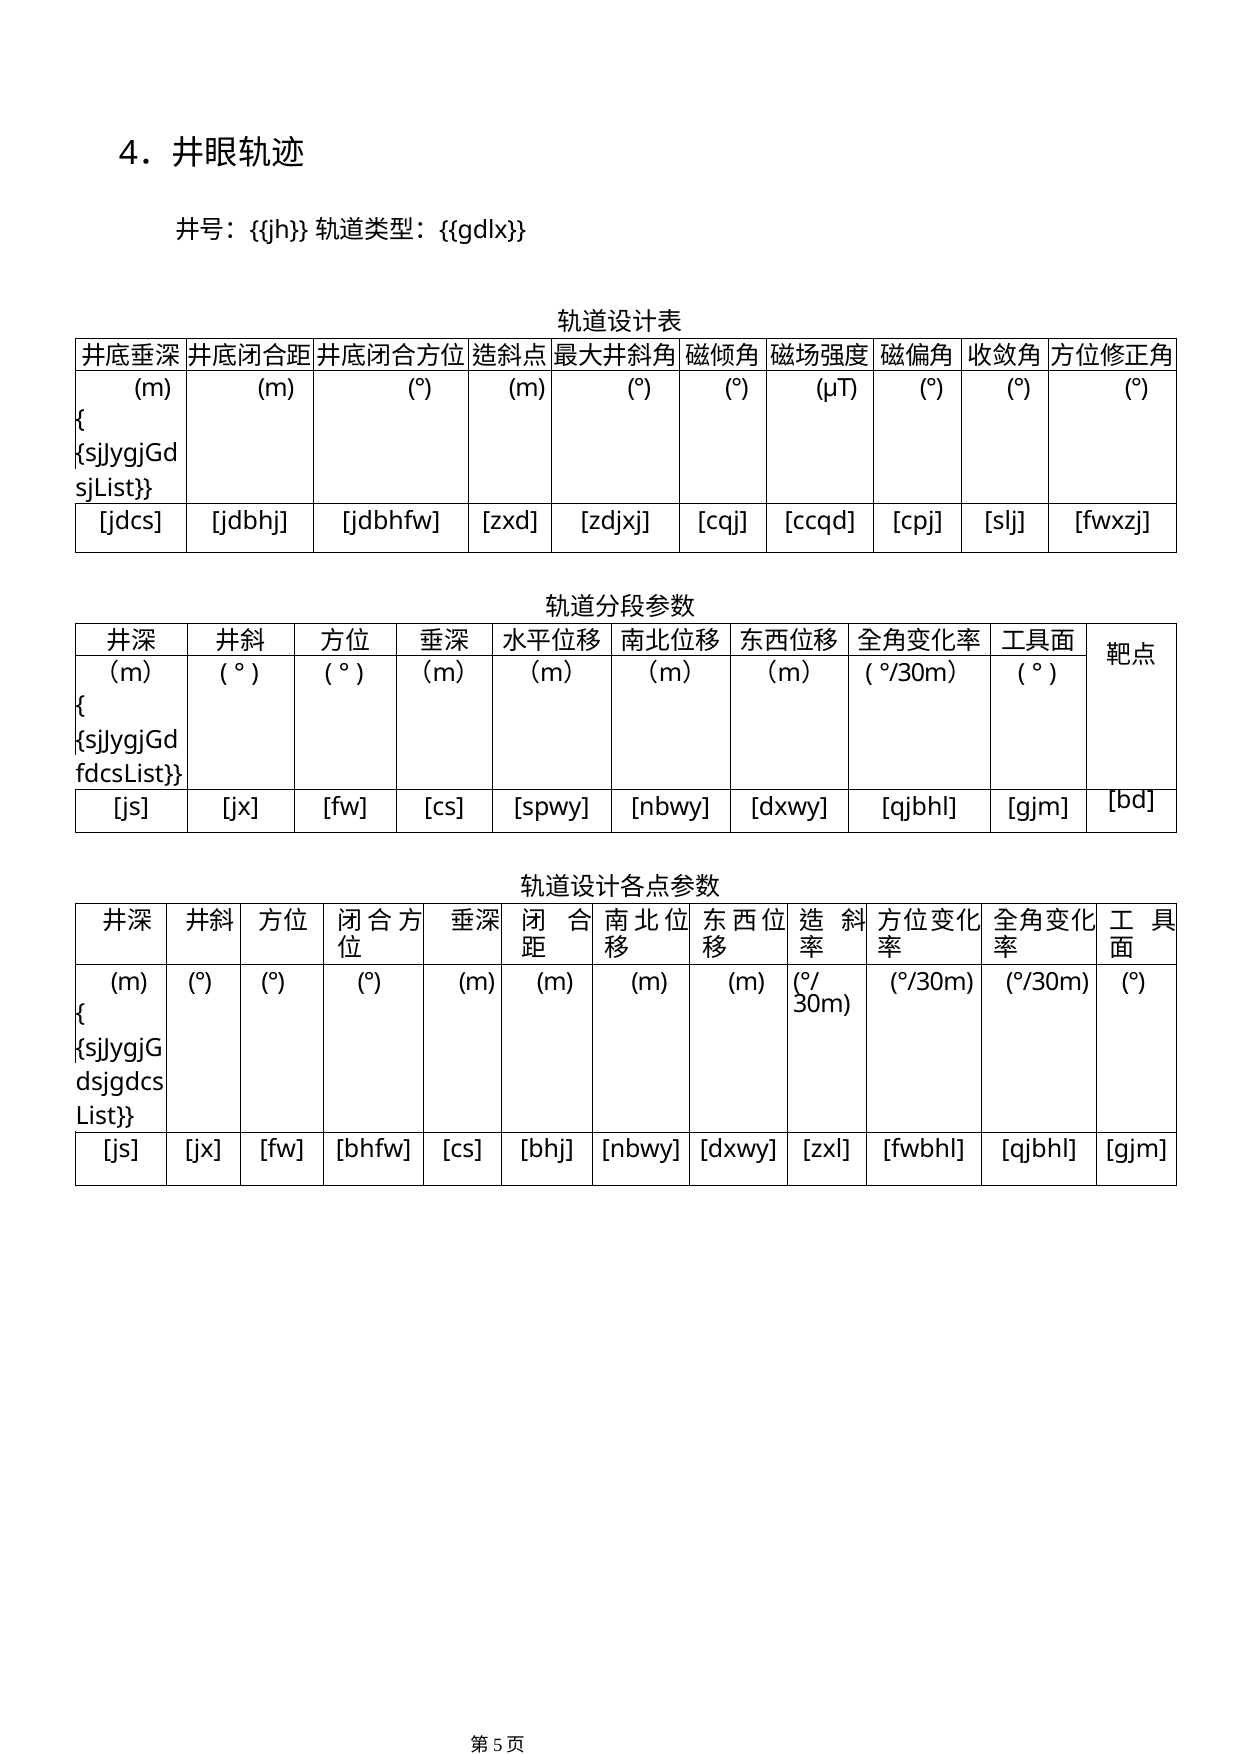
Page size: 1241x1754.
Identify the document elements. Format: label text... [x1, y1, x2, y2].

table_cell (°) [552, 371, 679, 503]
table_cell [fwbhl] [867, 1133, 981, 1185]
table_cell [qjbhl] [982, 1133, 1096, 1185]
table_cell (°) [167, 965, 240, 1131]
table_cell (m) {{sjJygjGdsjgdcsList}} [76, 965, 166, 995]
table_header 收敛角 [962, 339, 1048, 370]
table_header 全角变化率 [982, 904, 1096, 964]
table_header 水平位移 [493, 624, 611, 655]
table_header 井底闭合距 [187, 339, 313, 370]
table_cell (°) [324, 965, 423, 1131]
table_cell （m） [397, 656, 492, 789]
table_cell (°) [1049, 371, 1176, 503]
text 轨道设计表 [75, 301, 1165, 338]
table_cell [cs] [397, 790, 492, 832]
table_cell (m) [187, 371, 313, 503]
table_header 工具面 [1097, 904, 1176, 964]
table_cell ( ° ) [295, 656, 396, 789]
table_cell (°) [962, 371, 1048, 503]
table_cell [fw] [241, 1133, 323, 1185]
table_header 方位变化率 [867, 904, 981, 964]
table_cell [fw] [295, 790, 396, 832]
table_cell [gjm] [991, 790, 1086, 832]
table_cell [gjm] [1097, 1133, 1176, 1185]
table_header 最大井斜角 [552, 339, 679, 370]
table_cell [zdjxj] [552, 504, 679, 552]
table_header 磁场强度 [767, 339, 873, 370]
table_header 井底垂深 [76, 339, 186, 370]
table_header 东西位移 [690, 904, 787, 964]
table_header 方位 [241, 904, 323, 964]
table_cell (°/30m) [982, 965, 1096, 1131]
table_cell (m) [469, 371, 551, 503]
table_cell （m） [493, 656, 611, 789]
table_cell （m） [731, 656, 848, 789]
table_cell [jx] [188, 790, 294, 832]
table_cell [js] [76, 790, 187, 832]
table_cell [jdcs] [76, 504, 186, 552]
table_cell [jx] [167, 1133, 240, 1185]
table_cell [jdbhj] [187, 504, 313, 552]
table_cell (°/30m) [867, 965, 981, 1131]
table_cell [bhj] [502, 1133, 592, 1185]
text 井号：{{jh}} 轨道类型：{{gdlx}} [175, 212, 1165, 245]
table_cell ( ° ) [991, 656, 1086, 789]
table_cell [slj] [962, 504, 1048, 552]
table_cell (°) [680, 371, 766, 503]
table_cell (°) [241, 965, 323, 1131]
table_header 井斜 [167, 904, 240, 964]
table_cell (μT) [767, 371, 873, 503]
table_header 垂深 [397, 624, 492, 655]
table_cell (m) [502, 965, 592, 1131]
table_cell (°) [314, 371, 468, 503]
text 轨道分段参数 [75, 586, 1165, 622]
table_header 井底闭合方位 [314, 339, 468, 370]
table_cell ( ° ) [188, 656, 294, 789]
table_cell [bhfw] [324, 1133, 423, 1185]
table_header 工具面 [991, 624, 1086, 655]
subtitle 井眼轨迹 [75, 126, 1165, 174]
table_cell [cqj] [680, 504, 766, 552]
table_header 磁倾角 [680, 339, 766, 370]
table_cell [bd] [1087, 790, 1176, 832]
table_header 井斜 [188, 624, 294, 655]
table_cell [nbwy] [612, 790, 730, 832]
table_cell [qjbhl] [849, 790, 990, 832]
table_cell [nbwy] [593, 1133, 689, 1185]
table_cell (°) [874, 371, 961, 503]
table_cell [zxd] [469, 504, 551, 552]
table_cell [js] [76, 1133, 166, 1185]
table_header 东西位移 [731, 624, 848, 655]
table_header 垂深 [424, 904, 501, 964]
table_cell [ccqd] [767, 504, 873, 552]
text 轨道设计各点参数 [75, 866, 1165, 903]
table_cell (m) [593, 965, 689, 1131]
table_cell [fwxzj] [1049, 504, 1176, 552]
table_cell （m） {{sjJygjGdfdcsList}} [76, 656, 187, 687]
table_cell (m) [690, 965, 787, 1131]
table_cell （m） [612, 656, 730, 789]
table_header 闭合距 [502, 904, 592, 964]
table_header 闭合方位 [324, 904, 423, 964]
table_cell [dxwy] [731, 790, 848, 832]
table_cell ( °/30m） [849, 656, 990, 789]
table_header 磁偏角 [874, 339, 961, 370]
table_cell [zxl] [788, 1133, 866, 1185]
table_cell (m) {{sjJygjGdsjList}} [76, 371, 186, 401]
table_cell [cpj] [874, 504, 961, 552]
table_cell (m) [424, 965, 501, 1131]
table_header 井深 [76, 904, 166, 964]
table_header 造斜点 [469, 339, 551, 370]
table_header 南北位移 [612, 624, 730, 655]
table_header 方位修正角 [1049, 339, 1176, 370]
table_cell (°/30m) [788, 965, 866, 1131]
table_cell [dxwy] [690, 1133, 787, 1185]
table_header 南北位移 [593, 904, 689, 964]
table_cell [jdbhfw] [314, 504, 468, 552]
table_cell [spwy] [493, 790, 611, 832]
table_header 井深 [76, 624, 187, 655]
table_header 靶点 [1087, 624, 1176, 789]
table_header 造斜率 [788, 904, 866, 964]
table_header 方位 [295, 624, 396, 655]
table_cell (°) [1097, 965, 1176, 1131]
table_header 全角变化率 [849, 624, 990, 655]
table_cell [cs] [424, 1133, 501, 1185]
